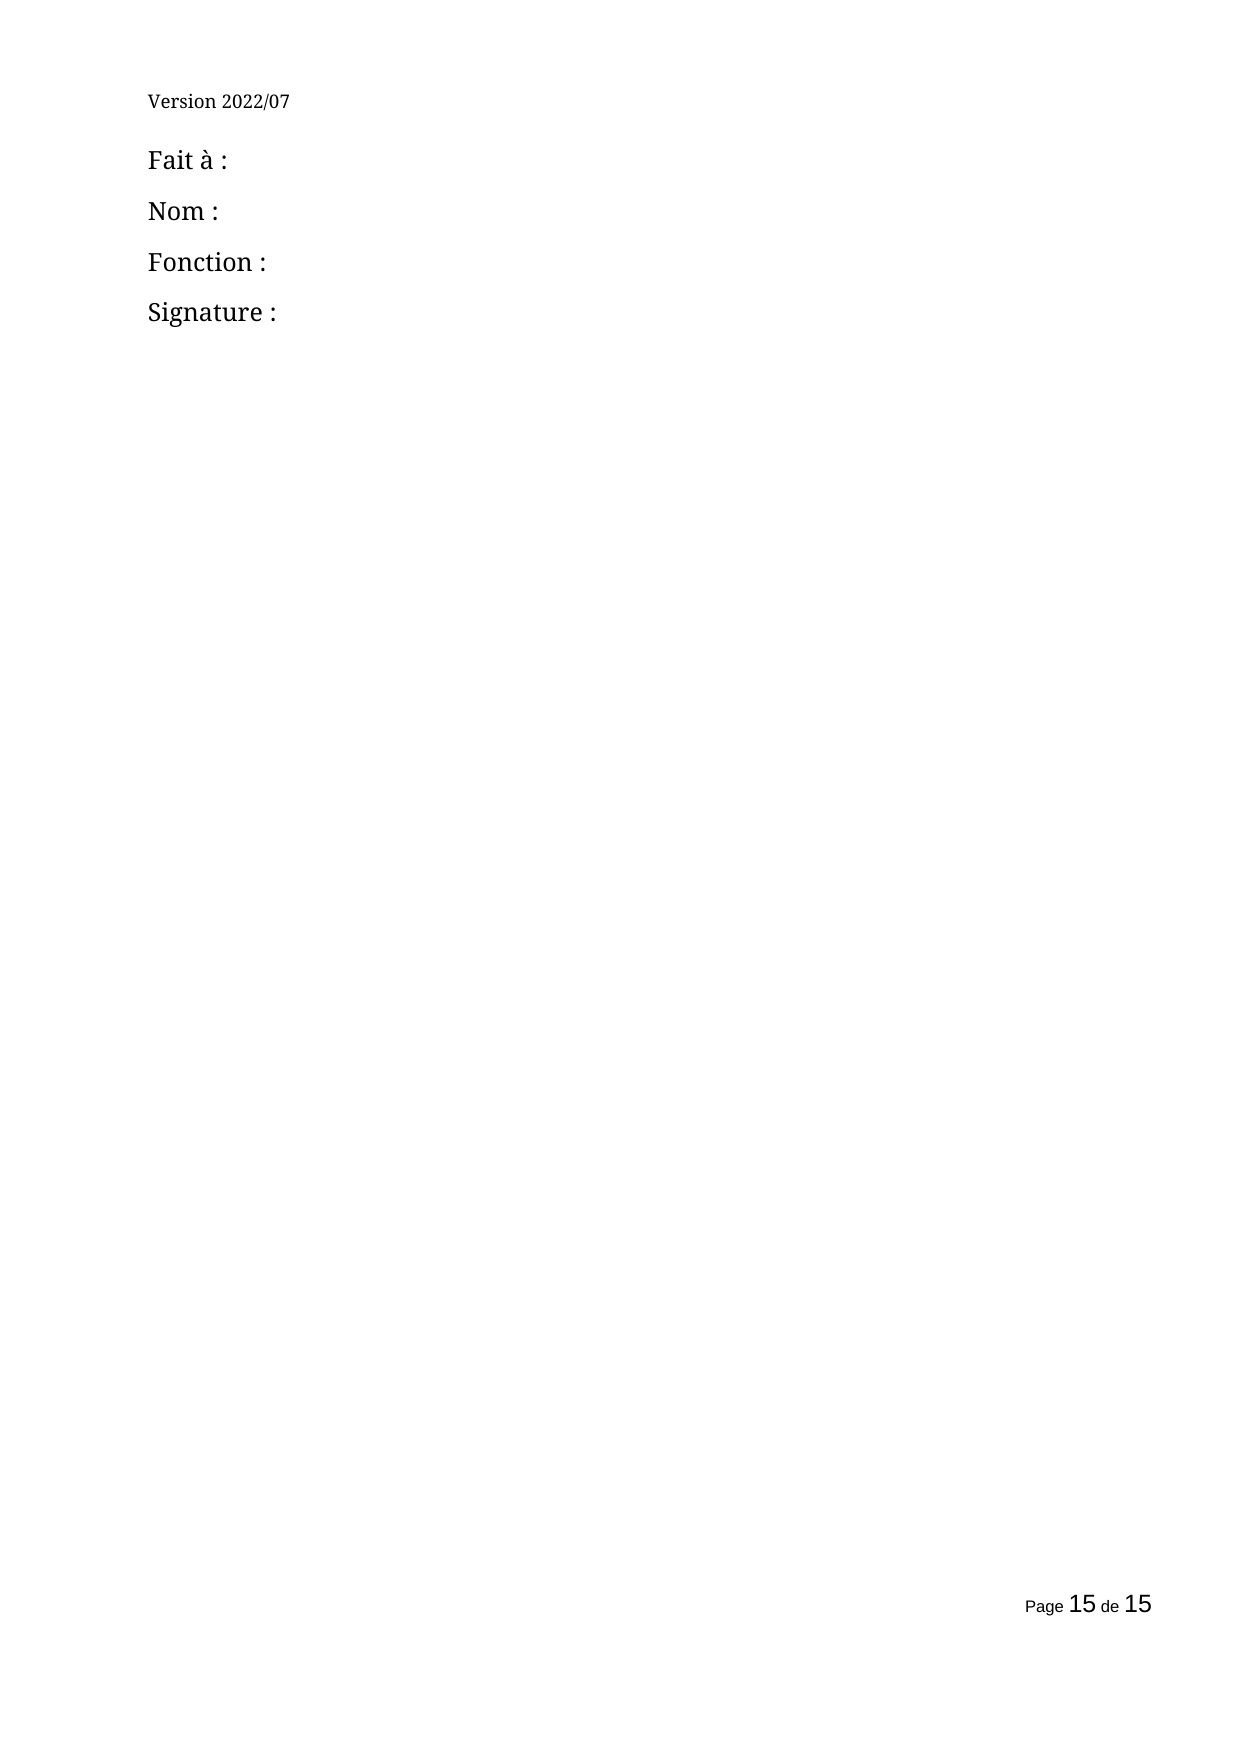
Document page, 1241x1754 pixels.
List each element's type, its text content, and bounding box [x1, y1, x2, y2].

text Fait à : [148, 143, 1092, 177]
text Nom : [148, 193, 1092, 228]
text Fonction : [148, 244, 1092, 278]
text Signature : [148, 295, 1092, 329]
